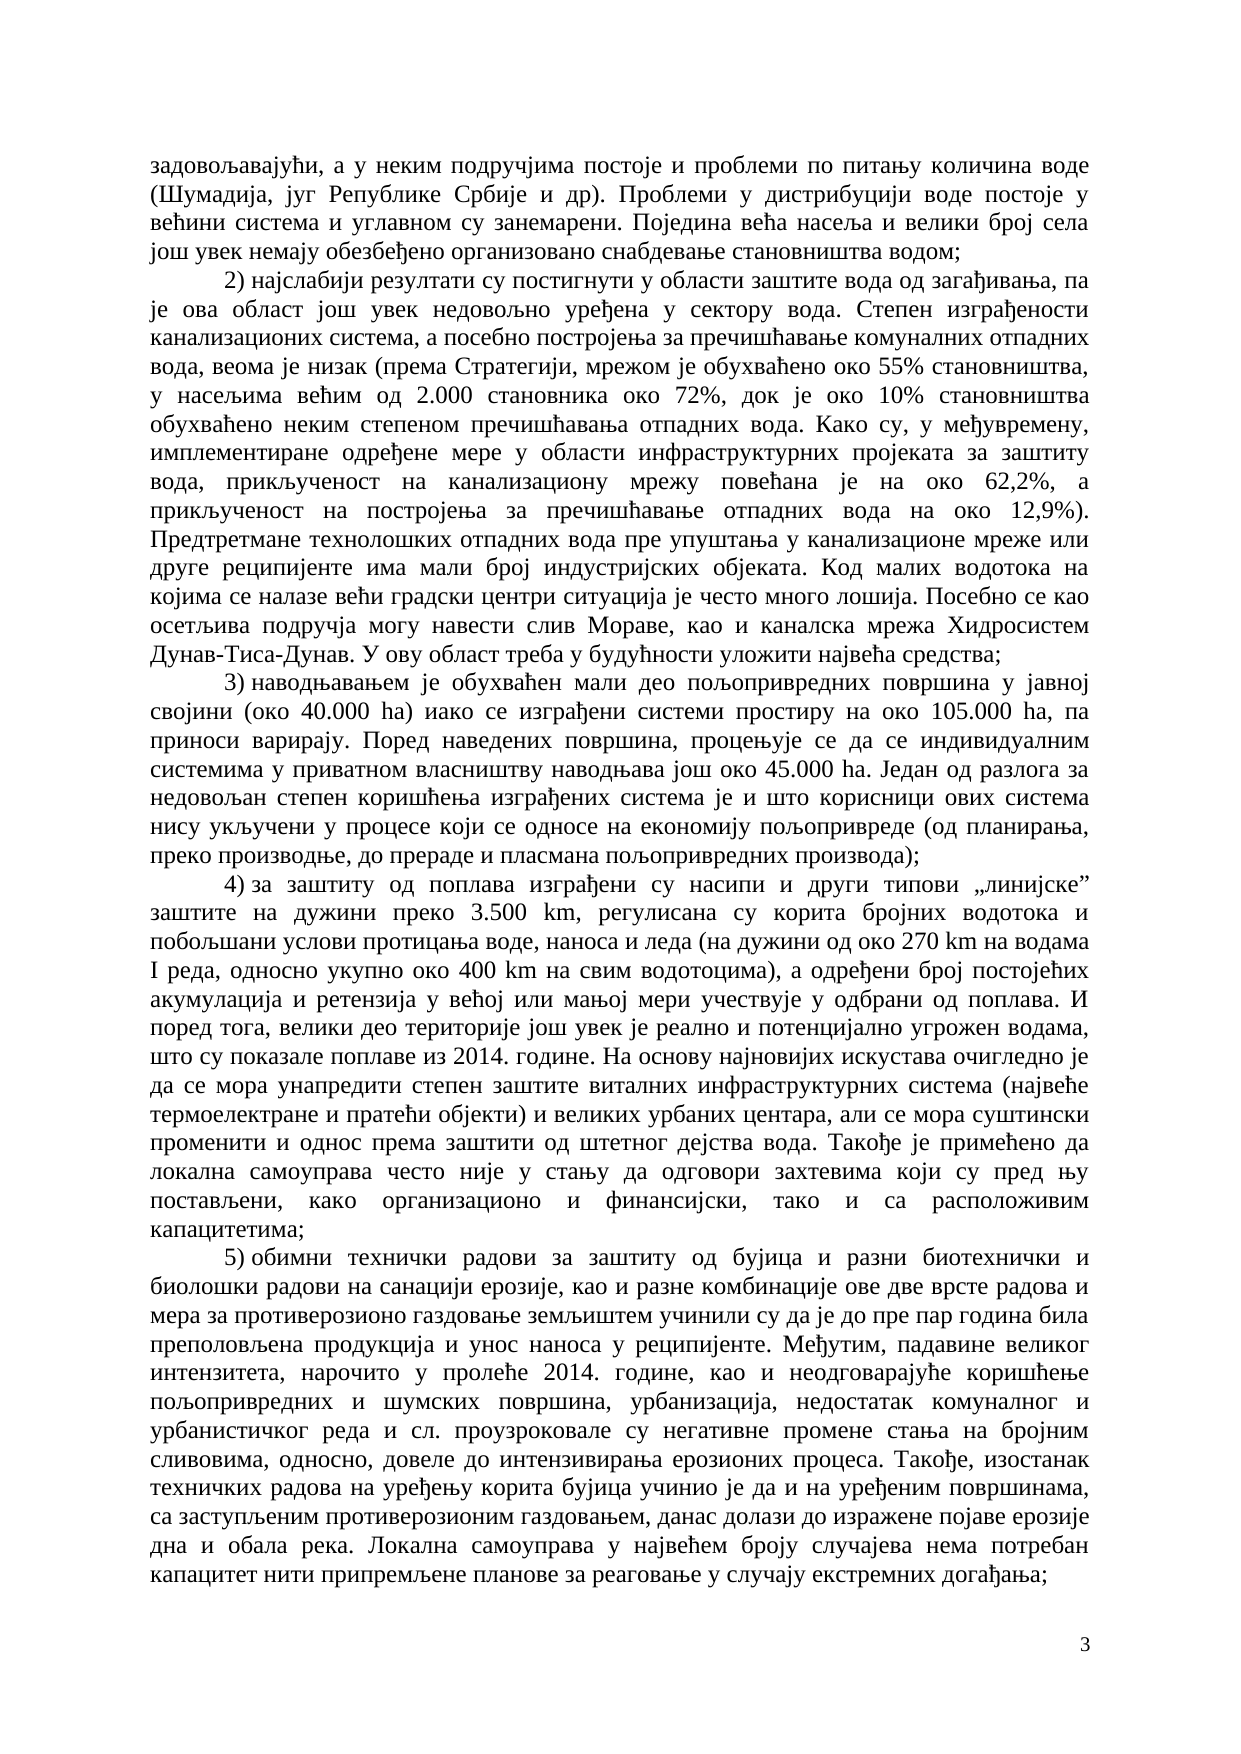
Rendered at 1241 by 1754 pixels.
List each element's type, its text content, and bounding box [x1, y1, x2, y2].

text 2) најслабији резултати су постигнути у области заштите вода од загађивања, па је ова област још увек недовољно уређена у сектору вода. Степен изграђености канализационих система, а посебно постројења за пречишћавање комуналних отпадних вода, веома је низак (према Стратегији, мрежом је обухваћено око 55% становништва, у насељима већим од 2.000 становника око 72%, док је око 10% становништва обухваћено неким степеном пречишћавања отпадних вода. Како су, у међувремену, имплементиране одређене мере у области инфраструктурних пројеката за заштиту вода, прикљученост на канализациону мрежу повећана је на око 62,2%, а прикљученост на постројења за пречишћавање отпадних вода на око 12,9%). Предтретмане технолошких отпадних вода пре упуштања у канализационе мреже или друге реципијенте има мали број индустријских објеката. Код малих водотока на којима се налазе већи градски центри ситуација је често много лошија. Посебно се као осетљива подручја могу навести слив Мораве, као и каналска мрежа Хидросистем Дунав-Тиса-Дунав. У ову област треба у будућности уложити највећа средства; [150, 265, 1090, 667]
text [150, 150, 1090, 265]
text 4) за заштиту од поплава изграђени су насипи и други типови „линијске” заштите на дужини преко 3.500 km, регулисана су корита бројних водотока и побољшани услови протицања воде, наноса и леда (на дужини од око 270 km на водама I реда, односно укупно око 400 km на свим водотоцима), а одређени број постојећих акумулација и ретензија у већој или мањој мери учествује у одбрани од поплава. И поред тога, велики део територије још увек је реално и потенцијално угрожен водама, што су показале поплаве из 2014. године. На основу најновијих искустава очигледно је да се мора унапредити степен заштите виталних инфраструктурних система (највеће термоелектране и пратећи објекти) и великих урбаних центара, али се мора суштински променити и однос према заштити од штетног дејства вода. Такође је примећено да локална самоуправа често није у стању да одговори захтевима који су пред њу постављени, како организационо и финансијски, тако и са расположивим капацитетима; [150, 869, 1090, 1242]
text 3) наводњавањем је обухваћен мали део пољопривредних површина у јавној својини (око 40.000 ha) иако се изграђени системи простиру на око 105.000 ha, па приноси варирају. Поред наведених површина, процењује се да се индивидуалним системима у приватном власништву наводњава још око 45.000 ha. Један од разлога за недовољан степен коришћења изграђених система је и што корисници ових система нису укључени у процесе који се односе на економију пољопривреде (од планирања, преко производње, до прераде и пласмана пољопривредних производа); [150, 667, 1090, 869]
text 5) обимни технички радови за заштиту од бујица и разни биотехнички и биолошки радови на санацији ерозије, као и разне комбинације ове две врсте радова и мера за противерозионо газдовање земљиштем учинили су да је до пре пар година била преполовљена продукција и унос наноса у реципијенте. Међутим, падавине великог интензитета, нарочито у пролеће 2014. године, као и неодговарајуће коришћење пољопривредних и шумских површина, урбанизација, недостатак комуналног и урбанистичког реда и сл. проузроковале су негативне промене стања на бројним сливовима, односно, довеле до интензивирања ерозионих процеса. Такође, изостанак техничких радова на уређењу корита бујица учинио је да и на уређеним површинама, са заступљеним противерозионим газдовањем, данас долази до изражене појаве ерозије дна и обала река. Локална самоуправа у највећем броју случајева нема потребан капацитет нити припремљене планове за реаговање у случају екстремних догађања; [150, 1242, 1090, 1587]
